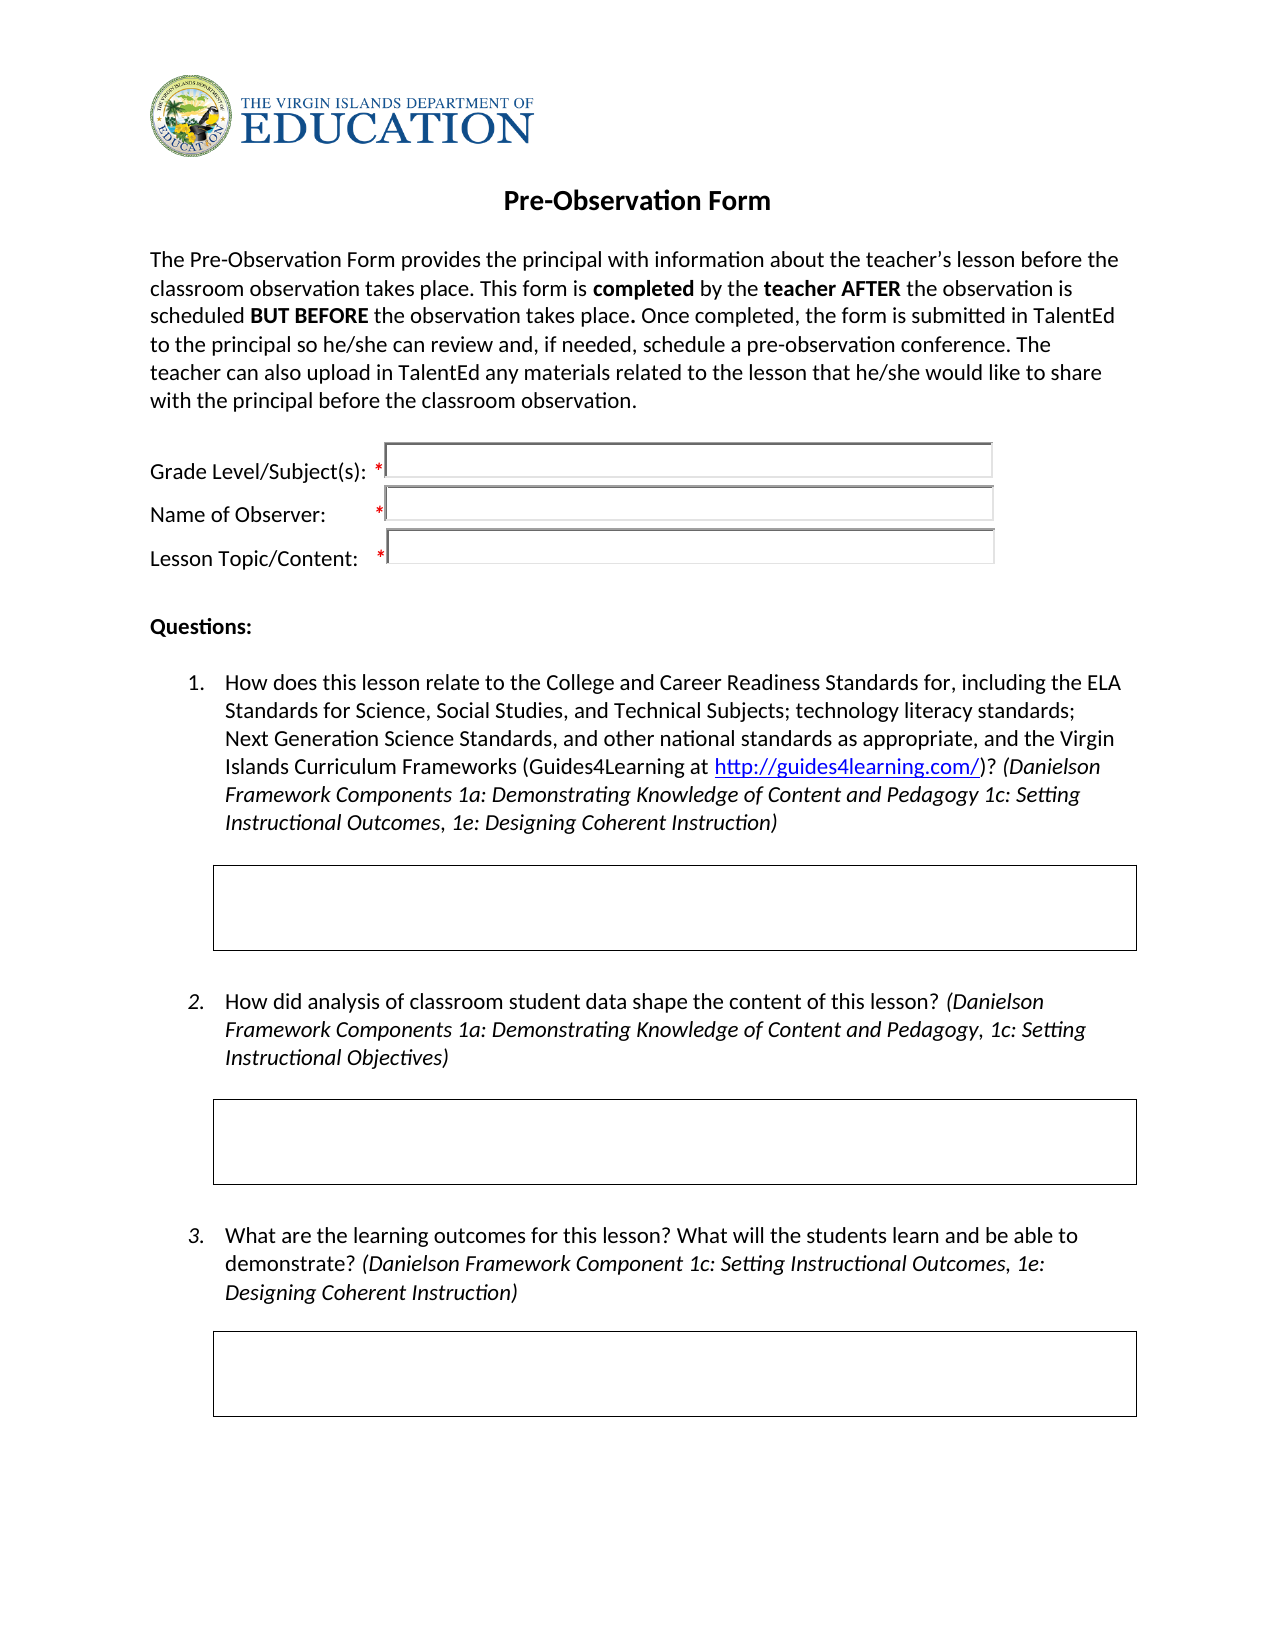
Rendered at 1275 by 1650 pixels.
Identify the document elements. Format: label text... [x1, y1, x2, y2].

text Grade Level/Subject(s): * [150, 414, 1125, 485]
text Pre-Observation Form [150, 182, 1125, 218]
list How did analysis of classroom student data shape the content of this lesson? (Danielson Framework Components 1a: Demonstrating Knowledge of Content and Pedagogy, 1c: Setting Instructional Objectives) [187, 987, 1125, 1071]
table_header [214, 866, 1136, 949]
list How does this lesson relate to the College and Career Readiness Standards for, including the ELA Standards for Science, Social Studies, and Technical Subjects; technology literacy standards; Next Generation Science Standards, and other national standards as appropriate, and the Virgin Islands Curriculum Frameworks (Guides4Learning at http://guides4learning.com/)? (Danielson Framework Components 1a: Demonstrating Knowledge of Content and Pedagogy 1c: Setting Instructional Outcomes, 1e: Designing Coherent Instruction) [187, 668, 1125, 836]
picture [150, 75, 538, 157]
text Name of Observer: * [150, 485, 1125, 528]
table_header [214, 1100, 1136, 1184]
list What are the learning outcomes for this lesson? What will the students learn and be able to demonstrate? (Danielson Framework Component 1c: Setting Instructional Outcomes, 1e: Designing Coherent Instruction) [187, 1222, 1125, 1306]
text The Pre-Observation Form provides the principal with information about the teacher’s lesson before the classroom observation takes place. This form is completed by the teacher AFTER the observation is scheduled BUT BEFORE the observation takes place. Once completed, the form is submitted in TalentEd to the principal so he/she can review and, if needed, schedule a pre-observation conference. The teacher can also upload in TalentEd any materials related to the lesson that he/she would like to share with the principal before the classroom observation. [150, 246, 1125, 414]
text Questions: [150, 612, 1125, 640]
table_header [214, 1332, 1136, 1416]
text Lesson Topic/Content: * [150, 528, 1125, 572]
